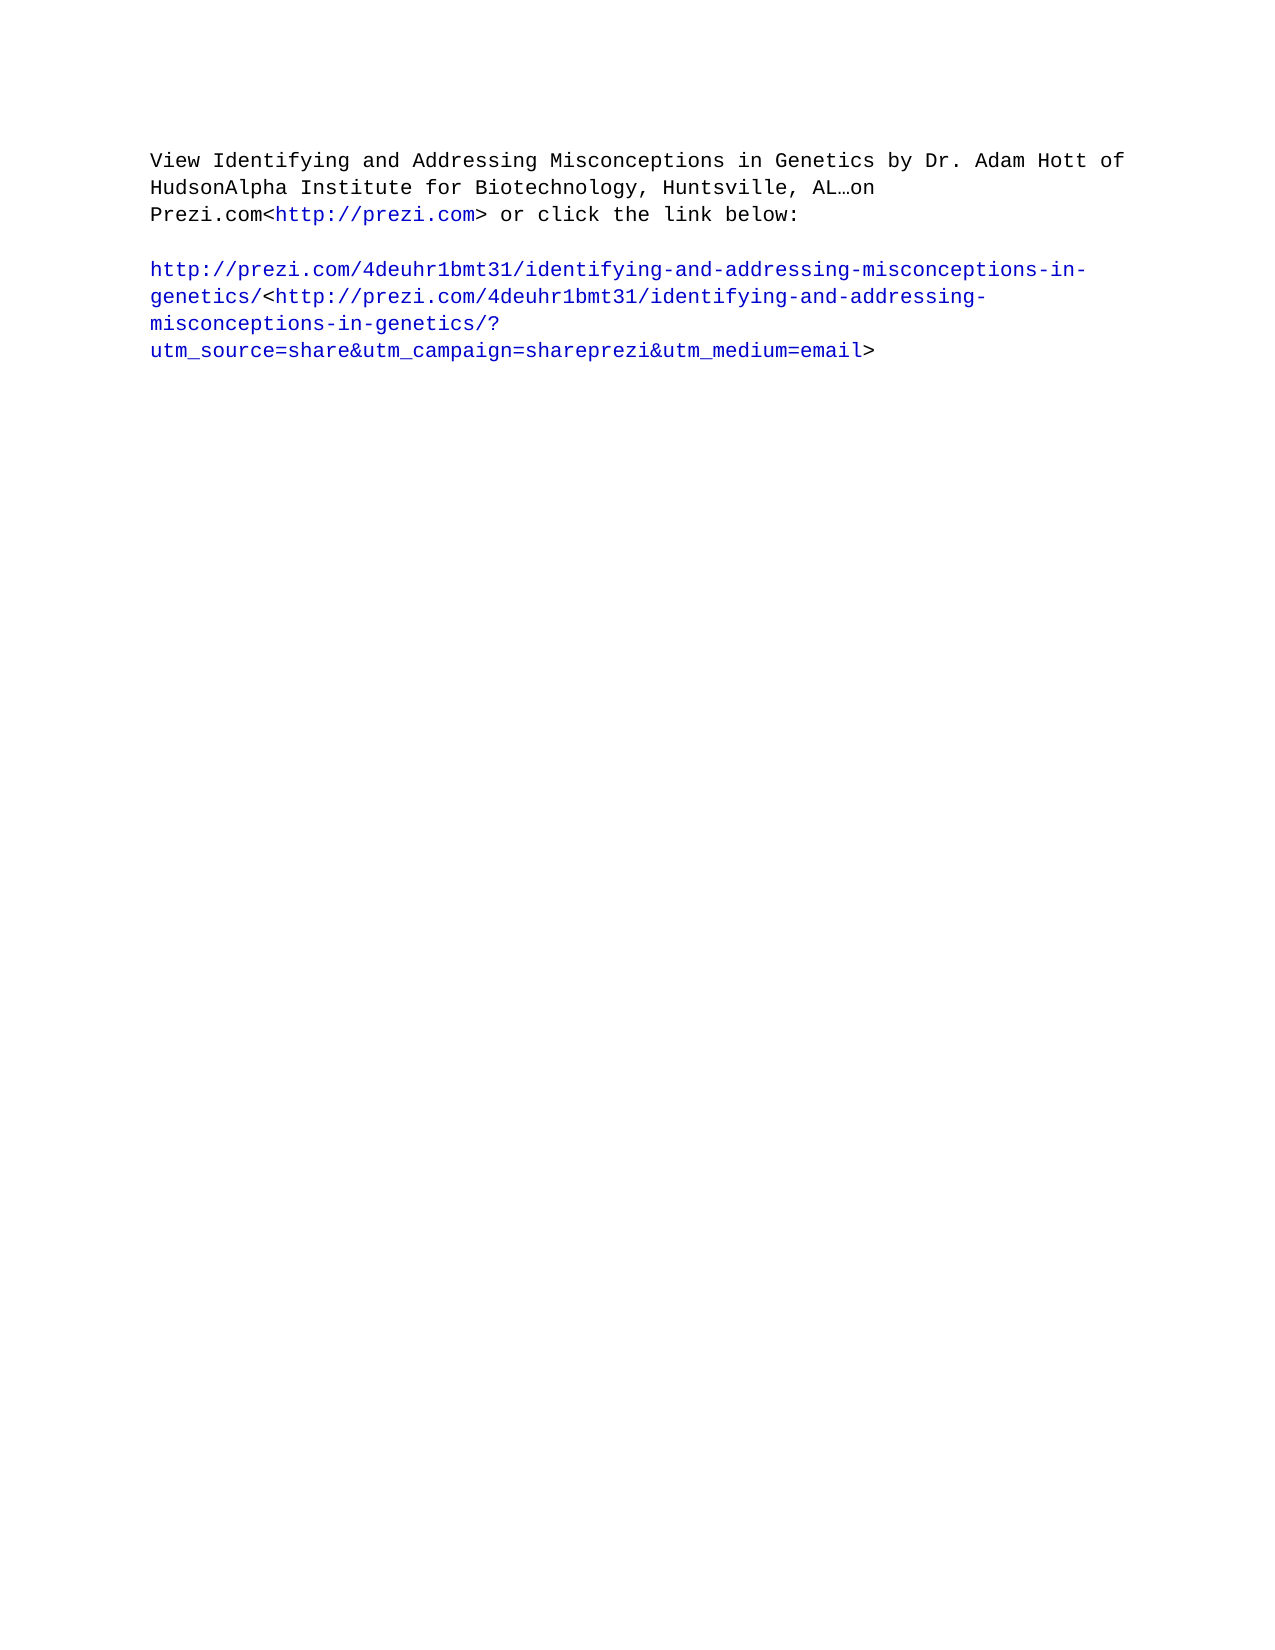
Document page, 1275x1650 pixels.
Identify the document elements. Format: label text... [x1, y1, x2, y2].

text View Identifying and Addressing Misconceptions in Genetics by Dr. Adam Hott of HudsonAlpha Institute for Biotechnology, Huntsville, AL…on Prezi.com<http://prezi.com> or click the link below: http://prezi.com/4deuhr1bmt31/identifying-and-addressing-misconceptions-in-genetics/<http://prezi.com/4deuhr1bmt31/identifying-and-addressing-misconceptions-in-genetics/?utm_source=share&utm_campaign=shareprezi&utm_medium=email> [150, 150, 1125, 364]
